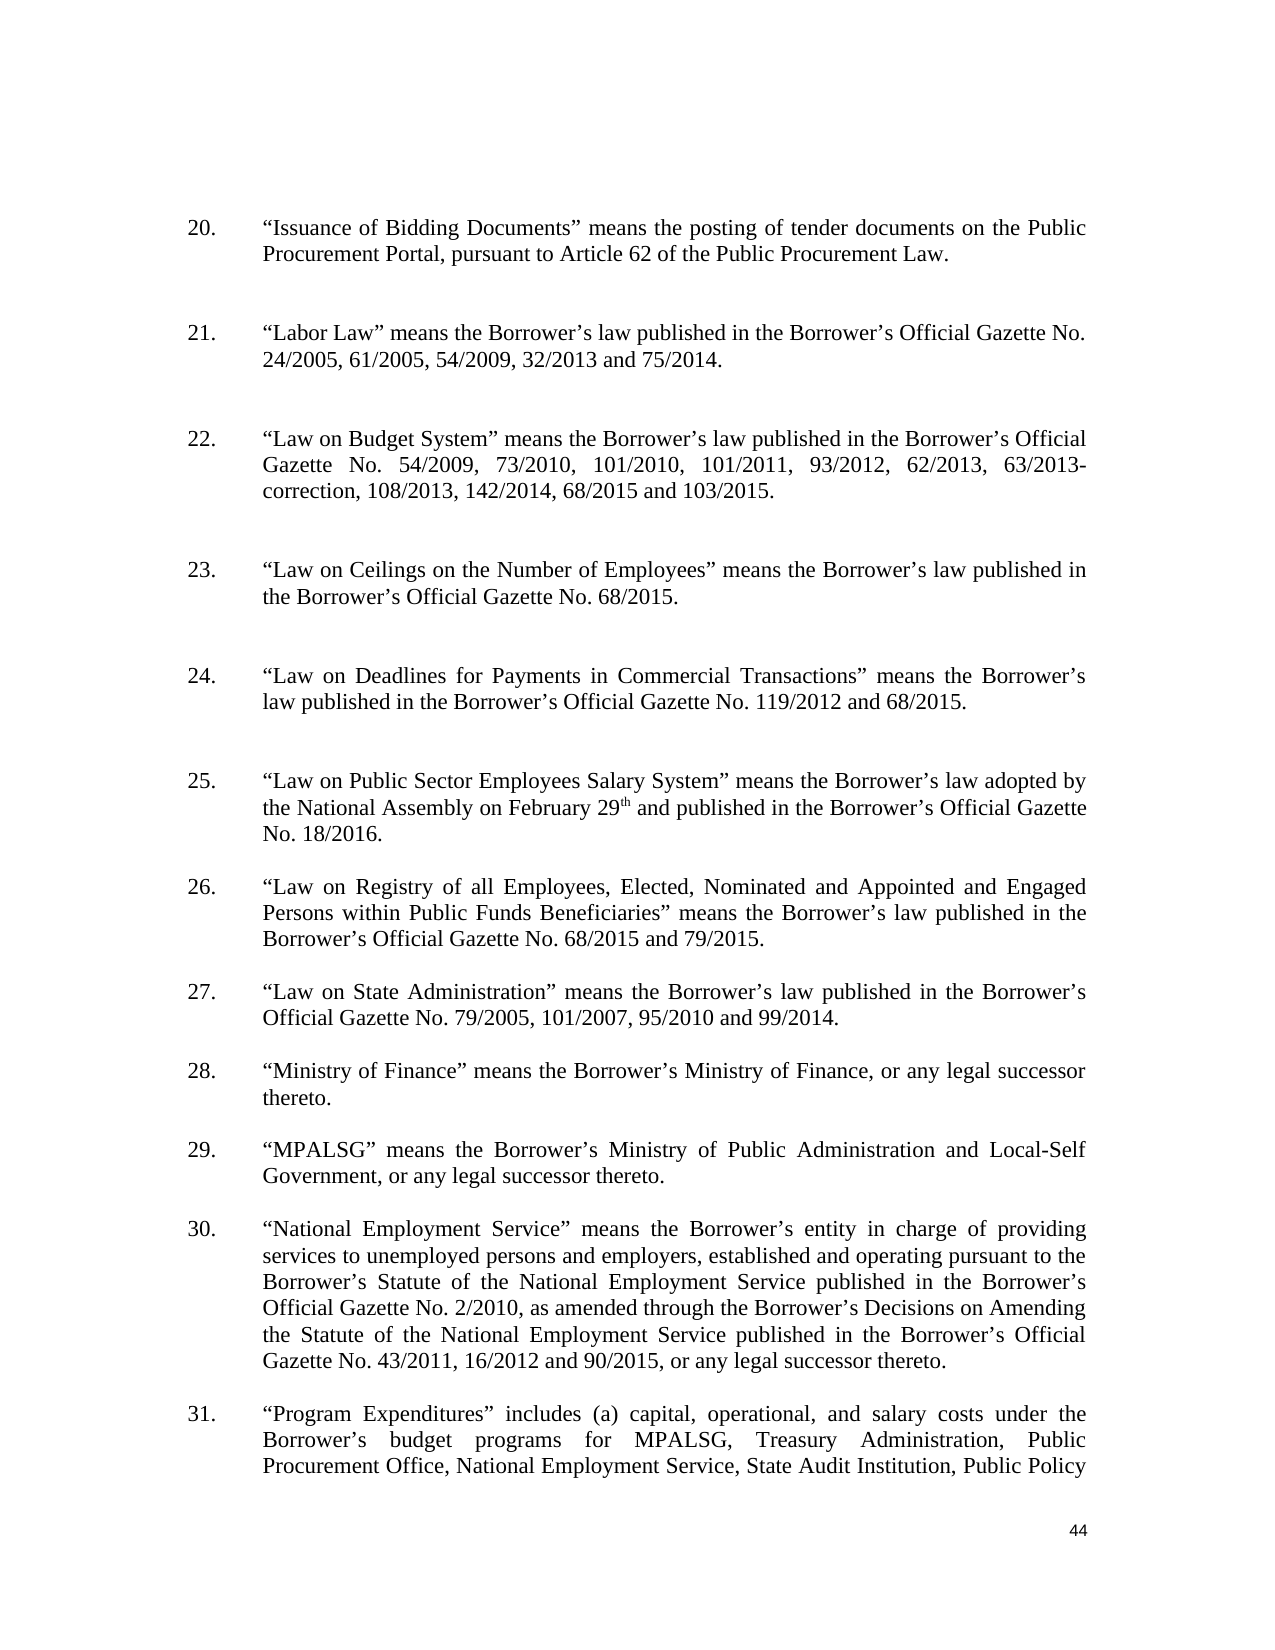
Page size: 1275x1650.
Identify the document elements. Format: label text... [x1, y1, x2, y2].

list “Issuance of Bidding Documents” means the posting of tender documents on the Public Procurement Portal, pursuant to Article 62 of the Public Procurement Law. [187, 214, 1087, 267]
list “Ministry of Finance” means the Borrower’s Ministry of Finance, or any legal successor thereto. [187, 1057, 1087, 1110]
list “Labor Law” means the Borrower’s law published in the Borrower’s Official Gazette No. 24/2005, 61/2005, 54/2009, 32/2013 and 75/2014. [187, 319, 1087, 372]
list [187, 1400, 1087, 1479]
list “Law on Ceilings on the Number of Employees” means the Borrower’s law published in the Borrower’s Official Gazette No. 68/2015. [187, 556, 1087, 609]
list “Law on State Administration” means the Borrower’s law published in the Borrower’s Official Gazette No. 79/2005, 101/2007, 95/2010 and 99/2014. [187, 978, 1087, 1031]
list “MPALSG” means the Borrower’s Ministry of Public Administration and Local-Self Government, or any legal successor thereto. [187, 1136, 1087, 1189]
list “Law on Public Sector Employees Salary System” means the Borrower’s law adopted by the National Assembly on February 29th and published in the Borrower’s Official Gazette No. 18/2016. [187, 767, 1087, 846]
list “National Employment Service” means the Borrower’s entity in charge of providing services to unemployed persons and employers, established and operating pursuant to the Borrower’s Statute of the National Employment Service published in the Borrower’s Official Gazette No. 2/2010, as amended through the Borrower’s Decisions on Amending the Statute of the National Employment Service published in the Borrower’s Official Gazette No. 43/2011, 16/2012 and 90/2015, or any legal successor thereto. [187, 1215, 1087, 1373]
list “Law on Registry of all Employees, Elected, Nominated and Appointed and Engaged Persons within Public Funds Beneficiaries” means the Borrower’s law published in the Borrower’s Official Gazette No. 68/2015 and 79/2015. [187, 873, 1087, 952]
list “Law on Budget System” means the Borrower’s law published in the Borrower’s Official Gazette No. 54/2009, 73/2010, 101/2010, 101/2011, 93/2012, 62/2013, 63/2013- correction, 108/2013, 142/2014, 68/2015 and 103/2015. [187, 425, 1087, 504]
list “Law on Deadlines for Payments in Commercial Transactions” means the Borrower’s law published in the Borrower’s Official Gazette No. 119/2012 and 68/2015. [187, 662, 1087, 714]
